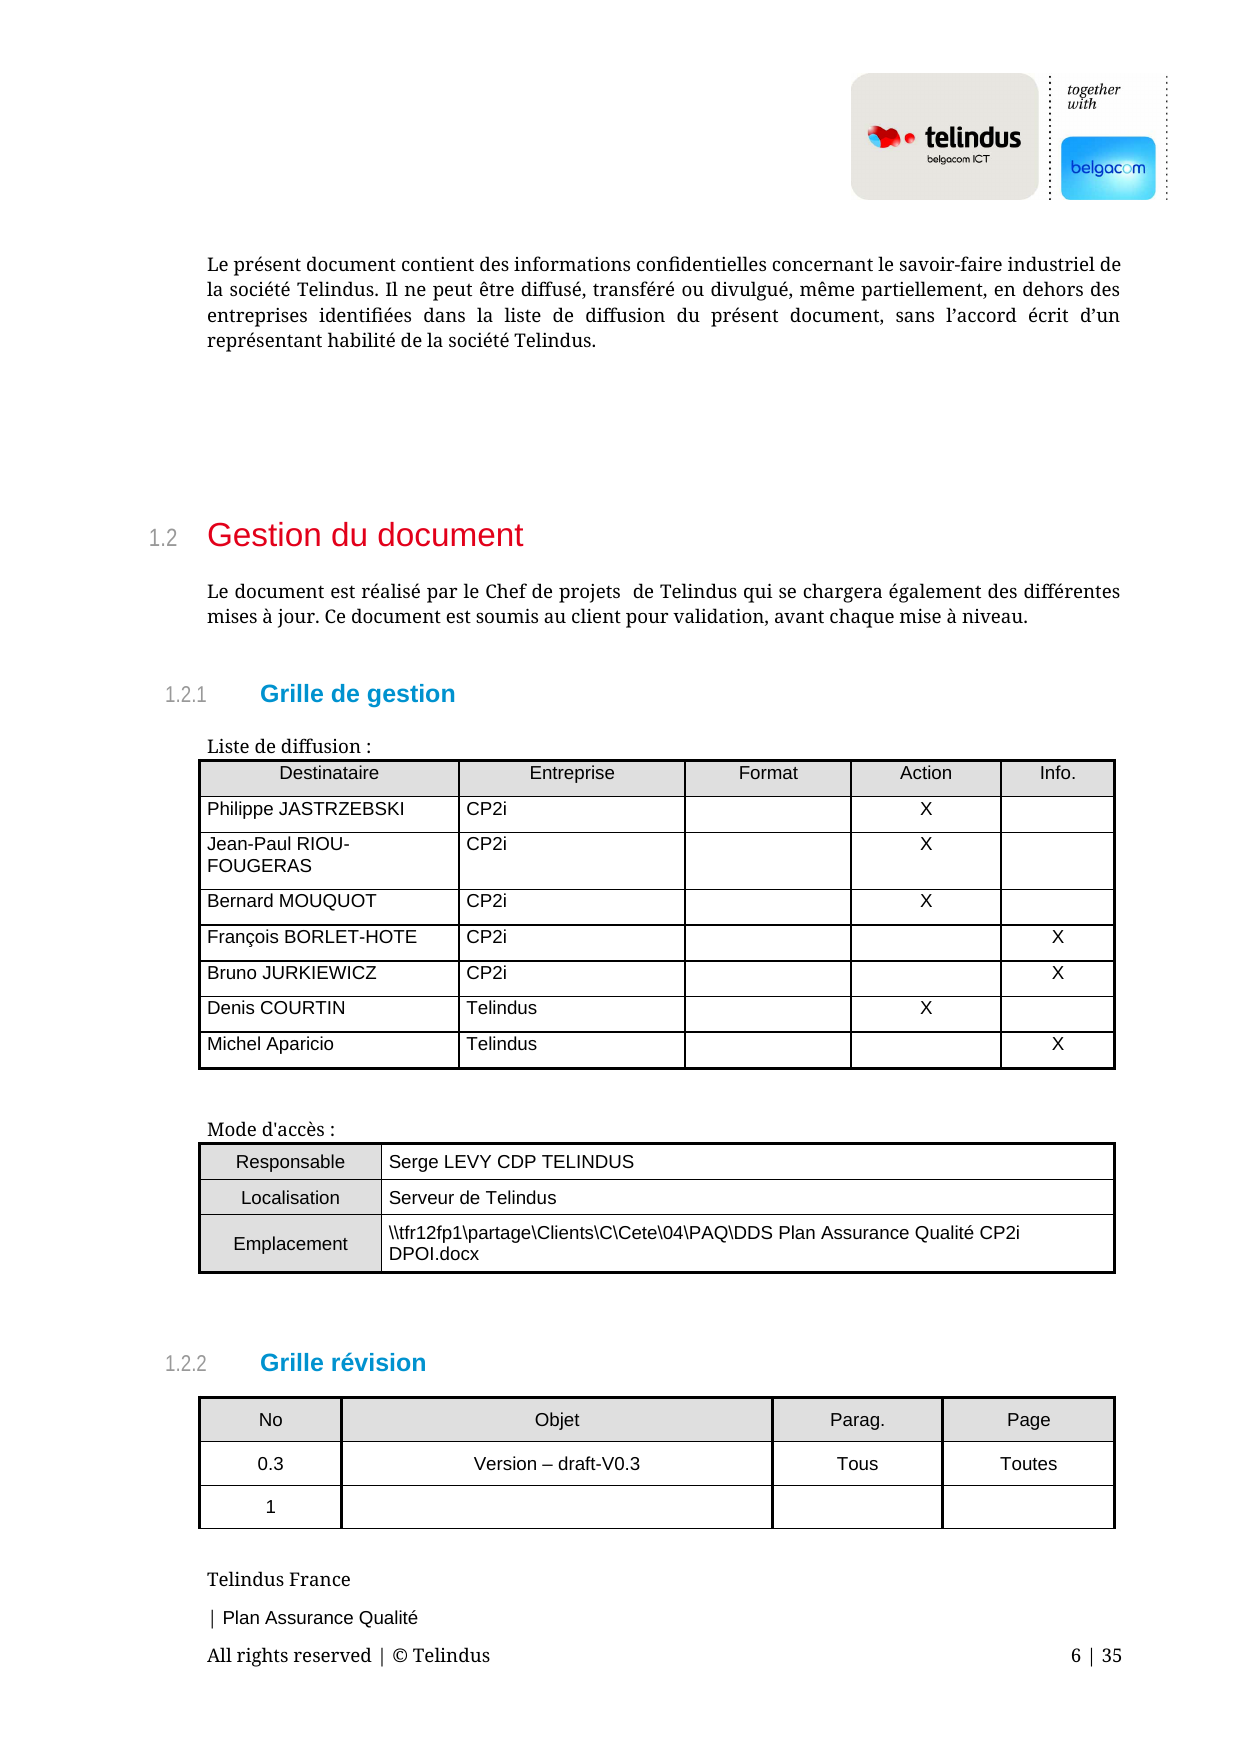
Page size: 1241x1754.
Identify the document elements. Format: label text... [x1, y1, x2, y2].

table_header Entreprise [460, 762, 684, 796]
table_cell CP2i [460, 890, 684, 924]
table_cell [852, 926, 1000, 960]
picture [851, 73, 1168, 200]
table_cell [774, 1486, 941, 1528]
table_cell [1002, 997, 1113, 1031]
table_cell 1 [201, 1486, 340, 1528]
table_cell Version – draft-V0.3 [343, 1442, 771, 1484]
table_cell 0.3 [201, 1442, 340, 1484]
table_cell [852, 962, 1000, 996]
table_cell [686, 797, 850, 831]
text Liste de diffusion : [207, 733, 1122, 759]
table_cell X [852, 997, 1000, 1031]
table_header Parag. [774, 1399, 941, 1441]
table_cell CP2i [460, 797, 684, 831]
text Le document est réalisé par le Chef de projets de Telindus qui se chargera également des différentes mises à jour. Ce document est soumis au client pour validation, avant chaque mise à niveau. [207, 578, 1122, 629]
table_header Destinataire [201, 762, 458, 796]
table_header Serge LEVY CDP TELINDUS [382, 1145, 1113, 1179]
table_header Objet [343, 1399, 771, 1441]
table_cell Localisation [201, 1180, 381, 1214]
table_cell [1002, 833, 1113, 889]
text Mode d'accès : [207, 1116, 1122, 1142]
table_cell [686, 1033, 850, 1067]
table_header Format [686, 762, 850, 796]
text Le présent document contient des informations confidentielles concernant le savoir-faire industriel de la société Telindus. Il ne peut être diffusé, transféré ou divulgué, même partiellement, en dehors des entreprises identifiées dans la liste de diffusion du présent document, sans l’accord écrit d’un représentant habilité de la société Telindus. [207, 251, 1122, 353]
table_cell Bruno JURKIEWICZ [201, 962, 458, 996]
table_cell [686, 833, 850, 889]
table_cell Philippe JASTRZEBSKI [201, 797, 458, 831]
table_cell Tous [774, 1442, 941, 1484]
table_cell \\tfr12fp1\partage\Clients\C\Cete\04\PAQ\DDS Plan Assurance Qualité CP2i DPOI.docx [382, 1215, 1113, 1271]
table_cell Serveur de Telindus [382, 1180, 1113, 1214]
table_cell X [1002, 1033, 1113, 1067]
table_cell [1002, 890, 1113, 924]
table_cell François BORLET-HOTE [201, 926, 458, 960]
table_cell Toutes [944, 1442, 1113, 1484]
table_cell Denis COURTIN [201, 997, 458, 1031]
table_cell Michel Aparicio [201, 1033, 458, 1067]
table_header Responsable [201, 1145, 381, 1179]
table_header Action [852, 762, 1000, 796]
table_cell CP2i [460, 962, 684, 996]
table_cell X [852, 833, 1000, 889]
table_header No [201, 1399, 340, 1441]
table_cell Telindus [460, 997, 684, 1031]
table_header Page [944, 1399, 1113, 1441]
table_cell [944, 1486, 1113, 1528]
subtitle Grille révision [207, 1348, 1122, 1377]
table_cell CP2i [460, 926, 684, 960]
table_cell CP2i [460, 833, 684, 889]
table_cell [686, 997, 850, 1031]
table_cell X [1002, 926, 1113, 960]
table_cell X [1002, 962, 1113, 996]
table_cell [686, 926, 850, 960]
subtitle Grille de gestion [207, 679, 1122, 708]
table_header Info. [1002, 762, 1113, 796]
table_cell X [852, 797, 1000, 831]
table_cell [686, 890, 850, 924]
table_cell Jean-Paul RIOU-FOUGERAS [201, 833, 458, 889]
table_cell Bernard MOUQUOT [201, 890, 458, 924]
table_cell [343, 1486, 771, 1528]
table_cell X [852, 890, 1000, 924]
table_cell Telindus [460, 1033, 684, 1067]
table_cell [852, 1033, 1000, 1067]
table_cell [686, 962, 850, 996]
subtitle Gestion du document [177, 520, 1122, 553]
table_cell Emplacement [201, 1215, 381, 1271]
table_cell [1002, 797, 1113, 831]
